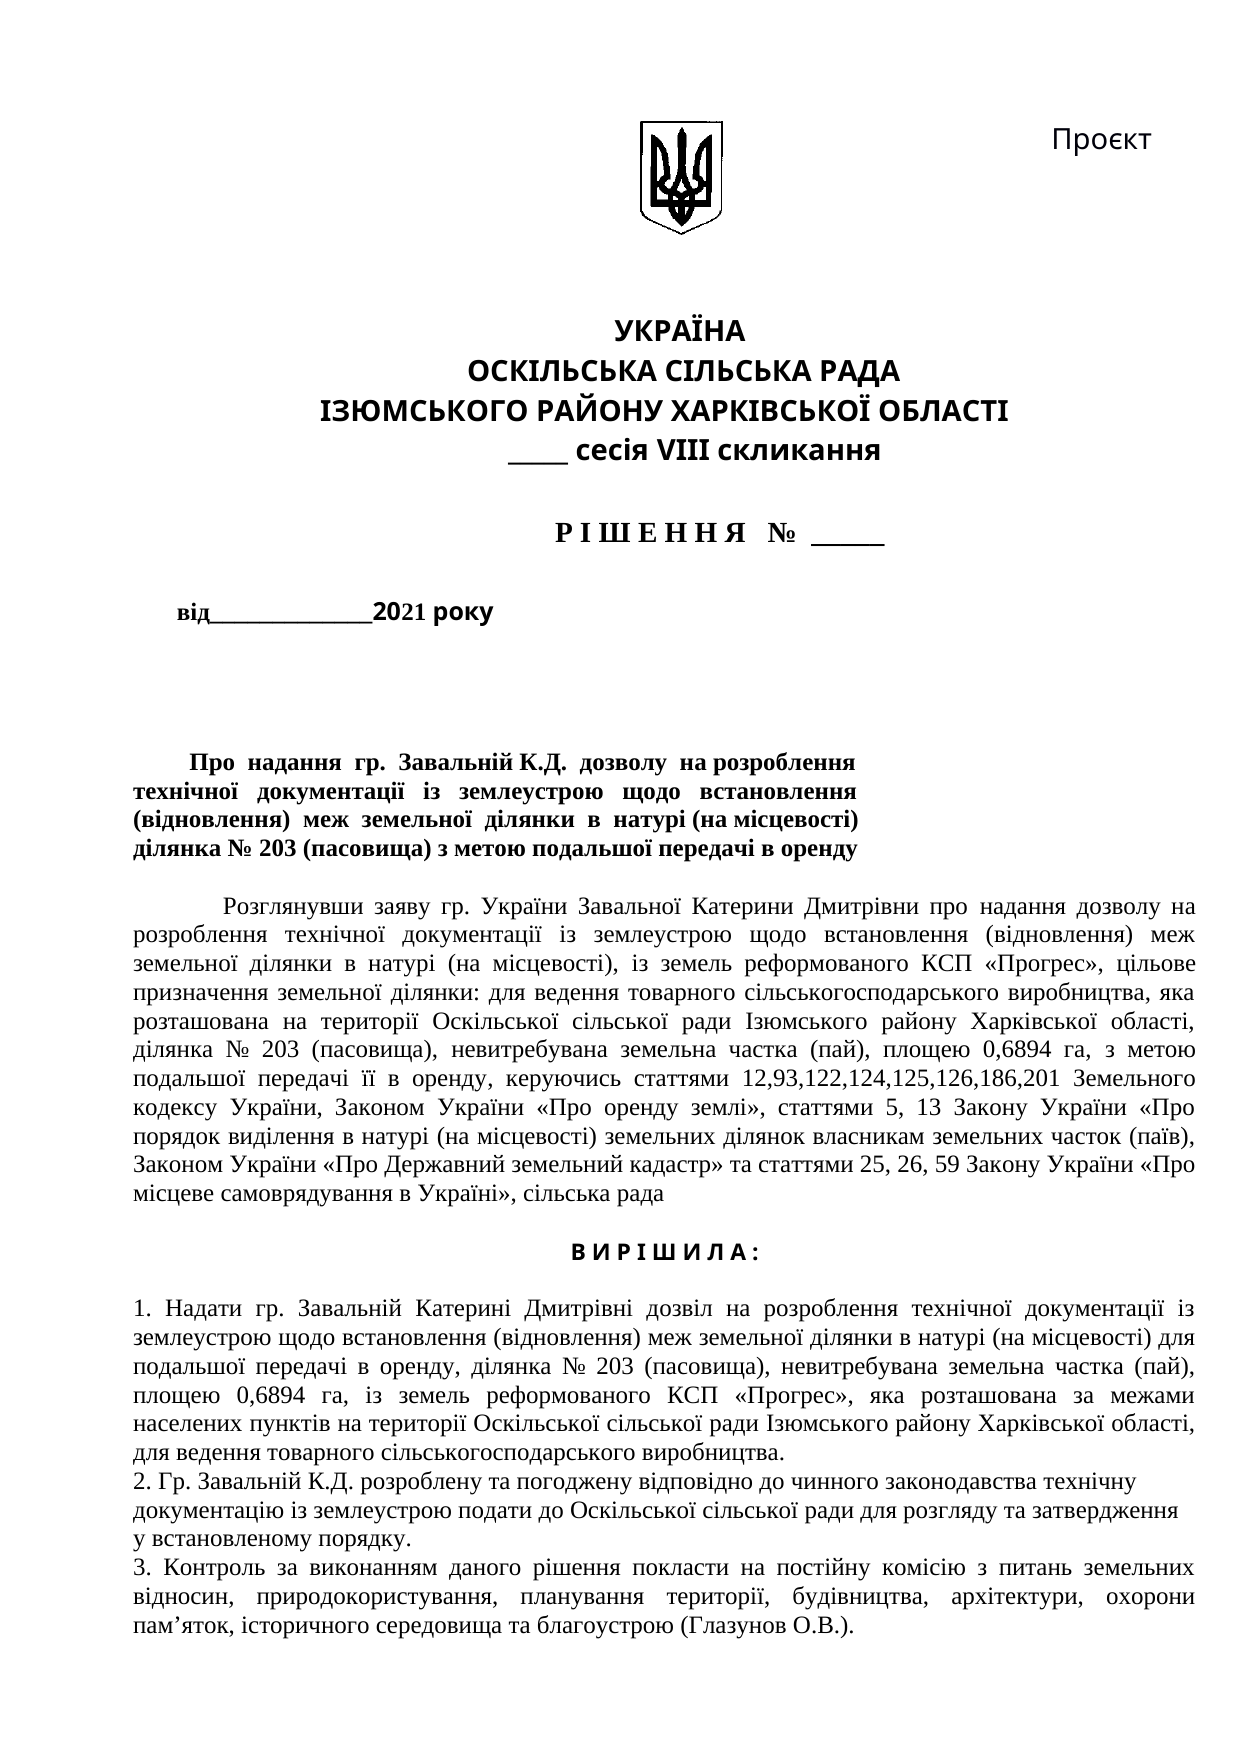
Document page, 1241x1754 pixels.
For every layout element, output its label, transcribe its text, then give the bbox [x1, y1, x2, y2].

text В И Р І Ш И Л А : [133, 1236, 1196, 1267]
text ІЗЮМСЬКОГО РАЙОНУ ХАРКІВСЬКОЇ ОБЛАСТІ [133, 390, 1196, 429]
table_header Проєкт [144, 118, 1163, 310]
text _____ сесія VІІІ скликання [133, 429, 1196, 469]
text ОСКІЛЬСЬКА СІЛЬСЬКА РАДА [133, 350, 1196, 390]
text ділянка № 203 (пасовища) з метою подальшої передачі в оренду [133, 833, 1196, 862]
text 3. Контроль за виконанням даного рішення покласти на постійну комісію з питань земельних відносин, природокористування, планування території, будівництва, архітектури, охорони пам’яток, історичного середовища та благоустрою (Глазунов О.В.). [133, 1552, 1196, 1638]
text (відновлення) меж земельної ділянки в натурі (на місцевості) [133, 804, 1196, 833]
text Розглянувши заяву гр. України Завальної Катерини Дмитрівни про надання дозволу на розроблення технічної документації із землеустрою щодо встановлення (відновлення) меж земельної ділянки в натурі (на місцевості), із земель реформованого КСП «Прогрес», цільове призначення земельної ділянки: для ведення товарного сільськогосподарського виробництва, яка розташована на території Оскільської сільської ради Ізюмського району Харківської області, ділянка № 203 (пасовища), невитребувана земельна частка (пай), площею 0,6894 га, з метою подальшої передачі її в оренду, керуючись статтями 12,93,122,124,125,126,186,201 Земельного кодексу України, Законом України «Про оренду землі», статтями 5, 13 Закону України «Про порядок виділення в натурі (на місцевості) земельних ділянок власникам земельних часток (паїв), Законом України «Про Державний земельний кадастр» та статтями 25, 26, 59 Закону України «Про місцеве самоврядування в Україні», сільська рада [133, 891, 1196, 1207]
text 1. Надати гр. Завальній Катерині Дмитрівні дозвіл на розроблення технічної документації із землеустрою щодо встановлення (відновлення) меж земельної ділянки в натурі (на місцевості) для подальшої передачі в оренду, ділянка № 203 (пасовища), невитребувана земельна частка (пай), площею 0,6894 га, із земель реформованого КСП «Прогрес», яка розташована за межами населених пунктів на території Оскільської сільської ради Ізюмського району Харківської області, для ведення товарного сільськогосподарського виробництва. [133, 1293, 1196, 1466]
text 2. Гр. Завальній К.Д. розроблену та погоджену відповідно до чинного законодавства технічну документацію із землеустрою подати до Оскільської сільської ради для розгляду та затвердження у встановленому порядку. [133, 1466, 1196, 1552]
text УКРАЇНА [133, 310, 1196, 350]
text технічної документації із землеустрою щодо встановлення [133, 776, 1196, 804]
text Р І Ш Е Н Н Я № _____ [183, 515, 1196, 548]
text від_____________2021 року [133, 594, 1196, 628]
text Про надання гр. Завальній К.Д. дозволу на розроблення [133, 747, 1196, 776]
